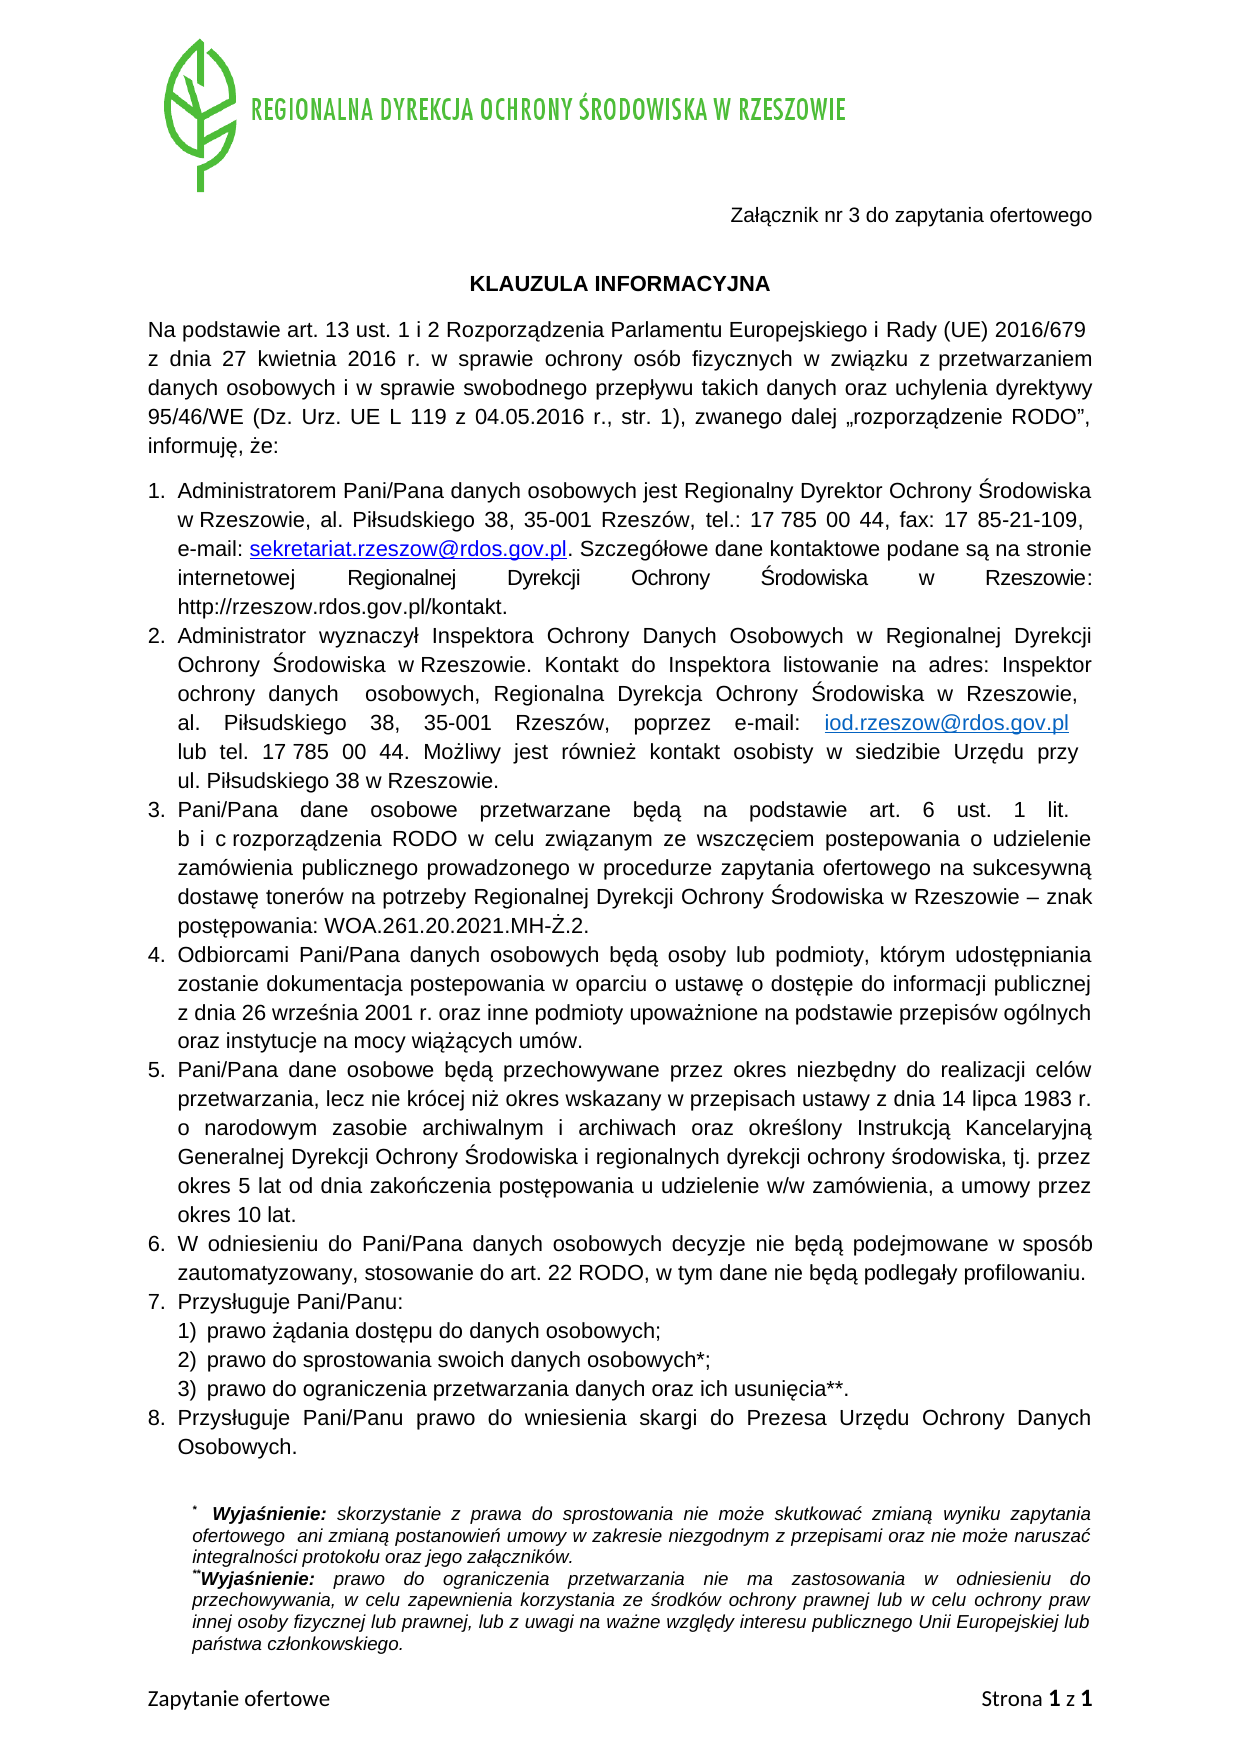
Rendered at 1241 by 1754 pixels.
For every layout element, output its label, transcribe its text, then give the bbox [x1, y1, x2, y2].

list Przysługuje Pani/Panu: [148, 1289, 1093, 1314]
list Odbiorcami Pani/Pana danych osobowych będą osoby lub podmioty, którym udostępniania zostanie dokumentacja postepowania w oparciu o ustawę o dostępie do informacji publicznej z dnia 26 września 2001 r. oraz inne podmioty upoważnione na podstawie przepisów ogólnych oraz instytucje na mocy wiążących umów. [148, 942, 1093, 1054]
text Na podstawie art. 13 ust. 1 i 2 Rozporządzenia Parlamentu Europejskiego i Rady (UE) 2016/679 z dnia 27 kwietnia 2016 r. w sprawie ochrony osób fizycznych w związku z przetwarzaniem danych osobowych i w sprawie swobodnego przepływu takich danych oraz uchylenia dyrektywy 95/46/WE (Dz. Urz. UE L 119 z 04.05.2016 r., str. 1), zwanego dalej „rozporządzenie RODO”, informuję, że: [148, 317, 1093, 458]
list prawo do sprostowania swoich danych osobowych*; [177, 1347, 1093, 1372]
list prawo do ograniczenia przetwarzania danych oraz ich usunięcia**. [177, 1376, 1093, 1401]
picture [147, 29, 862, 203]
list Administrator wyznaczył Inspektora Ochrony Danych Osobowych w Regionalnej Dyrekcji Ochrony Środowiska w Rzeszowie. Kontakt do Inspektora listowanie na adres: Inspektor ochrony danych osobowych, Regionalna Dyrekcja Ochrony Środowiska w Rzeszowie, al. Piłsudskiego 38, 35-001 Rzeszów, poprzez e-mail: iod.rzeszow@rdos.gov.pl lub tel. 17 785 00 44. Możliwy jest również kontakt osobisty w siedzibie Urzędu przy ul. Piłsudskiego 38 w Rzeszowie. [148, 623, 1093, 793]
text KLAUZULA INFORMACYJNA [148, 271, 1093, 296]
list Pani/Pana dane osobowe będą przechowywane przez okres niezbędny do realizacji celów przetwarzania, lecz nie krócej niż okres wskazany w przepisach ustawy z dnia 14 lipca 1983 r. o narodowym zasobie archiwalnym i archiwach oraz określony Instrukcją Kancelaryjną Generalnej Dyrekcji Ochrony Środowiska i regionalnych dyrekcji ochrony środowiska, tj. przez okres 5 lat od dnia zakończenia postępowania u udzielenie w/w zamówienia, a umowy przez okres 10 lat. [148, 1057, 1093, 1227]
list prawo żądania dostępu do danych osobowych; [177, 1318, 1093, 1343]
list Administratorem Pani/Pana danych osobowych jest Regionalny Dyrektor Ochrony Środowiska w Rzeszowie, al. Piłsudskiego 38, 35-001 Rzeszów, tel.: 17 785 00 44, fax: 17 85-21-109, e-mail: sekretariat.rzeszow@rdos.gov.pl. Szczegółowe dane kontaktowe podane są na stronie internetowej Regionalnej Dyrekcji Ochrony Środowiska w Rzeszowie: http://rzeszow.rdos.gov.pl/kontakt. [148, 478, 1093, 619]
text Załącznik nr 3 do zapytania ofertowego [148, 203, 1093, 227]
list W odniesieniu do Pani/Pana danych osobowych decyzje nie będą podejmowane w sposób zautomatyzowany, stosowanie do art. 22 RODO, w tym dane nie będą podlegały profilowaniu. [148, 1231, 1093, 1285]
list Pani/Pana dane osobowe przetwarzane będą na podstawie art. 6 ust. 1 lit. b i c rozporządzenia RODO w celu związanym ze wszczęciem postepowania o udzielenie zamówienia publicznego prowadzonego w procedurze zapytania ofertowego na sukcesywną dostawę tonerów na potrzeby Regionalnej Dyrekcji Ochrony Środowiska w Rzeszowie – znak postępowania: WOA.261.20.2021.MH-Ż.2. [148, 797, 1093, 938]
list Przysługuje Pani/Panu prawo do wniesienia skargi do Prezesa Urzędu Ochrony Danych Osobowych. [148, 1405, 1093, 1459]
